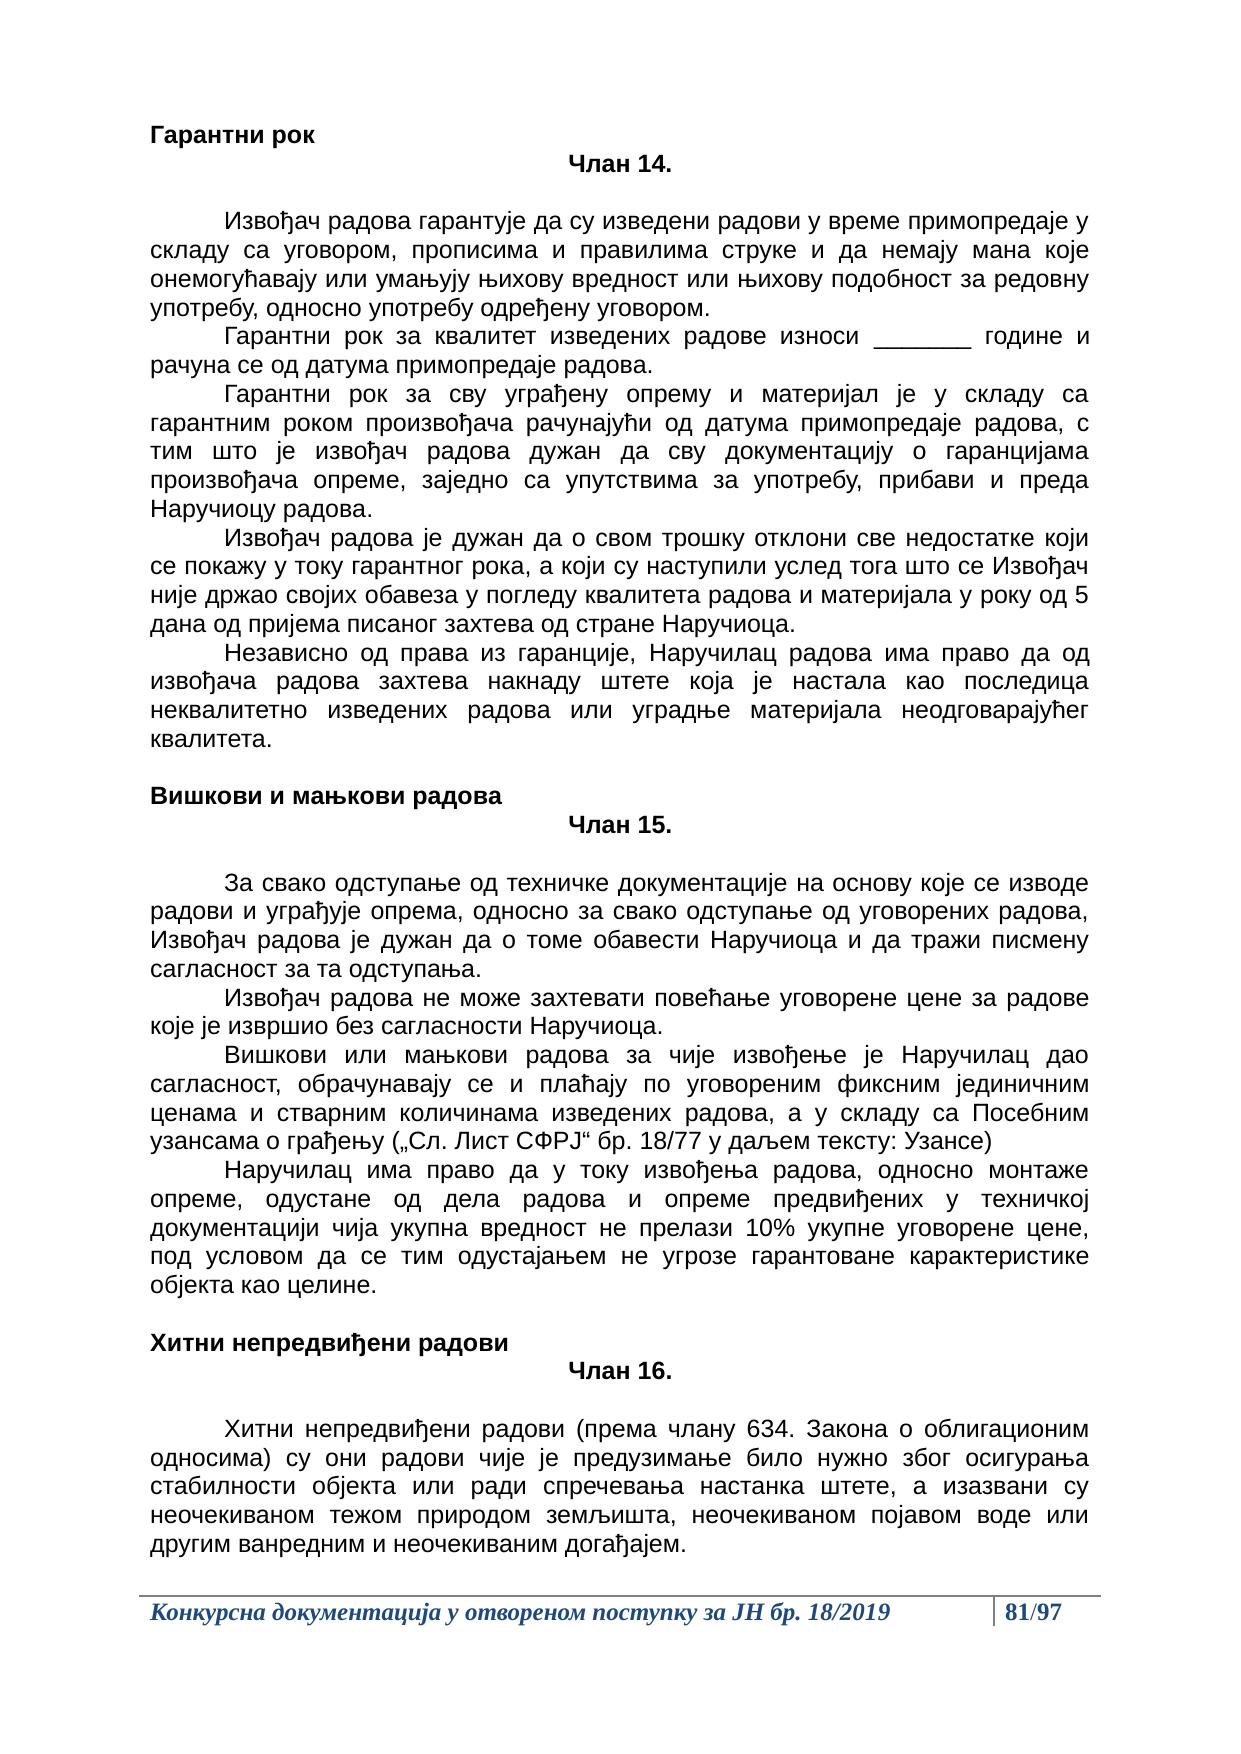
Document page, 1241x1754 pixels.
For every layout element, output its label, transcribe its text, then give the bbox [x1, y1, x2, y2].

text Хитни непредвиђени радови [150, 1327, 1090, 1356]
text Члан 14. [150, 149, 1090, 177]
text Извођач радова не може захтевати повећање уговорене цене за радове које је извршио без сагласности Наручиоца. [150, 982, 1090, 1040]
text Наручилац има право да у току извођења радова, односно монтаже опреме, одустане од дела радова и опреме предвиђених у техничкој документацији чија укупна вредност не прелази 10% укупне уговорене цене, под условом да се тим одустајањем не угрозе гарантоване карактеристике објекта као целине. [150, 1155, 1090, 1299]
text Гарантни рок [150, 120, 1090, 149]
text Извођач радова је дужан да о свом трошку отклони све недостатке који се покажу у току гарантног рока, а који су наступили услед тога што се Извођач није држао својих обавеза у погледу квалитета радова и материјала у року од 5 дана од пријема писаног захтева од стране Наручиоца. [150, 522, 1090, 637]
text Гарантни рок за сву уграђену опрему и материјал је у складу са гарантним роком произвођача рачунајући од датума примопредаје радова, с тим што је извођач радова дужан да сву документацију о гаранцијама произвођача опреме, заједно са упутствима за употребу, прибави и преда Наручиоцу радова. [150, 379, 1090, 522]
text Члан 16. [150, 1356, 1090, 1385]
text Независно од права из гаранције, Наручилац радова има право да од извођача радова захтева накнаду штете која је настала као последица неквалитетно изведених радова или уградње материјала неодговарајућег квалитета. [150, 637, 1090, 752]
text Вишкови или мањкови радова за чије извођење је Наручилац дао сагласност, обрачунавају се и плаћају по уговореним фиксним јединичним ценама и стварним количинама изведених радова, а у складу са Посебним узансама о грађењу („Сл. Лист СФРЈ“ бр. 18/77 у даљем тексту: Узансе) [150, 1040, 1090, 1155]
text Хитни непредвиђени радови (према члану 634. Закона о облигационим односима) су они радови чије је предузимање било нужно због осигурања стабилности објекта или ради спречевања настанка штете, а изазвани су неочекиваном тежом природом земљишта, неочекиваном појавом воде или другим ванредним и неочекиваним догађајем. [150, 1414, 1090, 1557]
text Извођач радова гарантује да су изведени радови у време примопредаје у складу са уговором, прописима и правилима струке и да немају мана које онемогућавају или умањују њихову вредност или њихову подобност за редовну употребу, односно употребу одређену уговором. [150, 206, 1090, 321]
text Члан 15. [150, 810, 1090, 839]
text Гарантни рок за квалитет изведених радове износи _______ године и рачуна се од датума примопредаје радова. [150, 321, 1090, 379]
text За свако одступање од техничке документације на основу које се изводе радови и уграђује опрема, односно за свако одступање од уговорених радова, Извођач радова је дужан да о томе обавести Наручиоца и да тражи писмену сагласност за та одступања. [150, 867, 1090, 982]
text Вишкови и мањкови радова [150, 781, 1090, 810]
